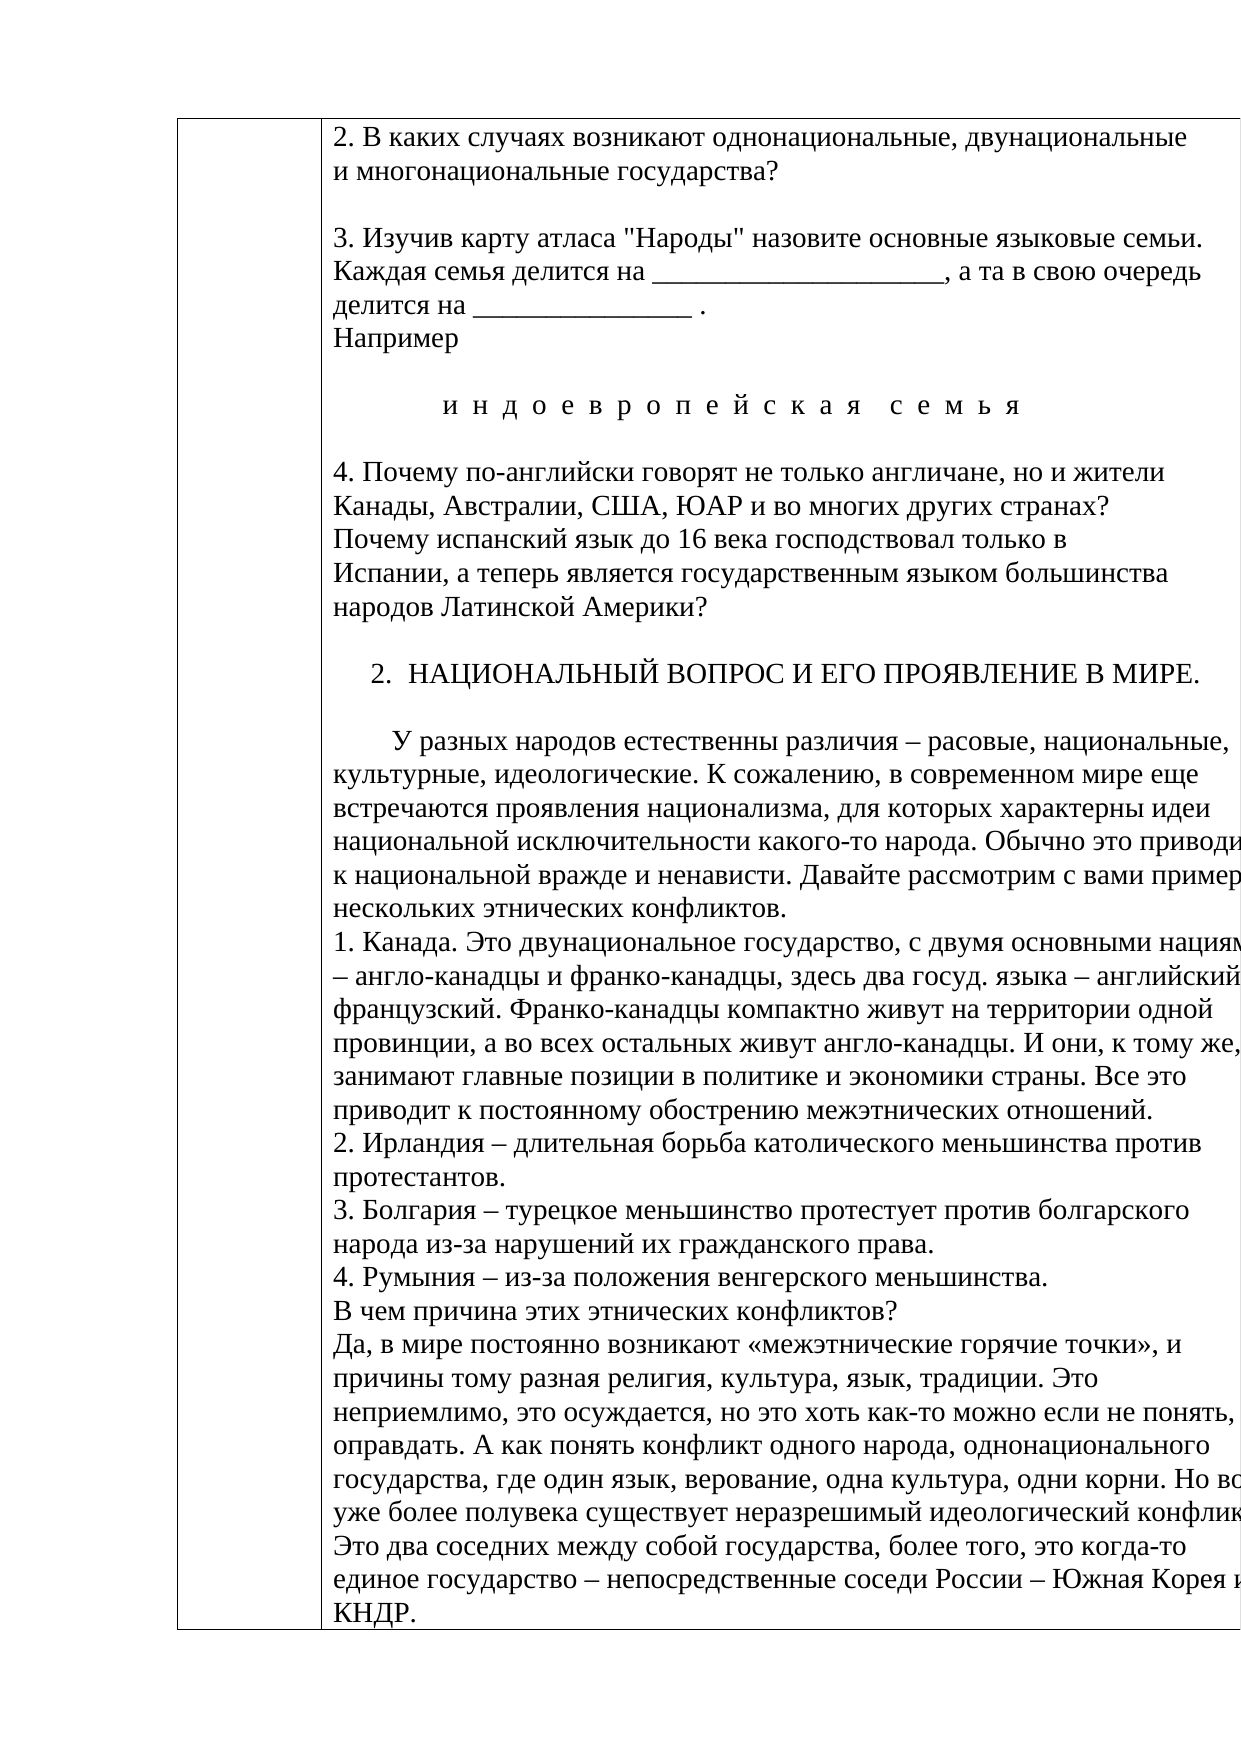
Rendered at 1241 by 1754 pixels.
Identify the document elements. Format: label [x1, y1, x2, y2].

table_header [178, 119, 321, 1628]
table_header [322, 119, 1240, 1628]
